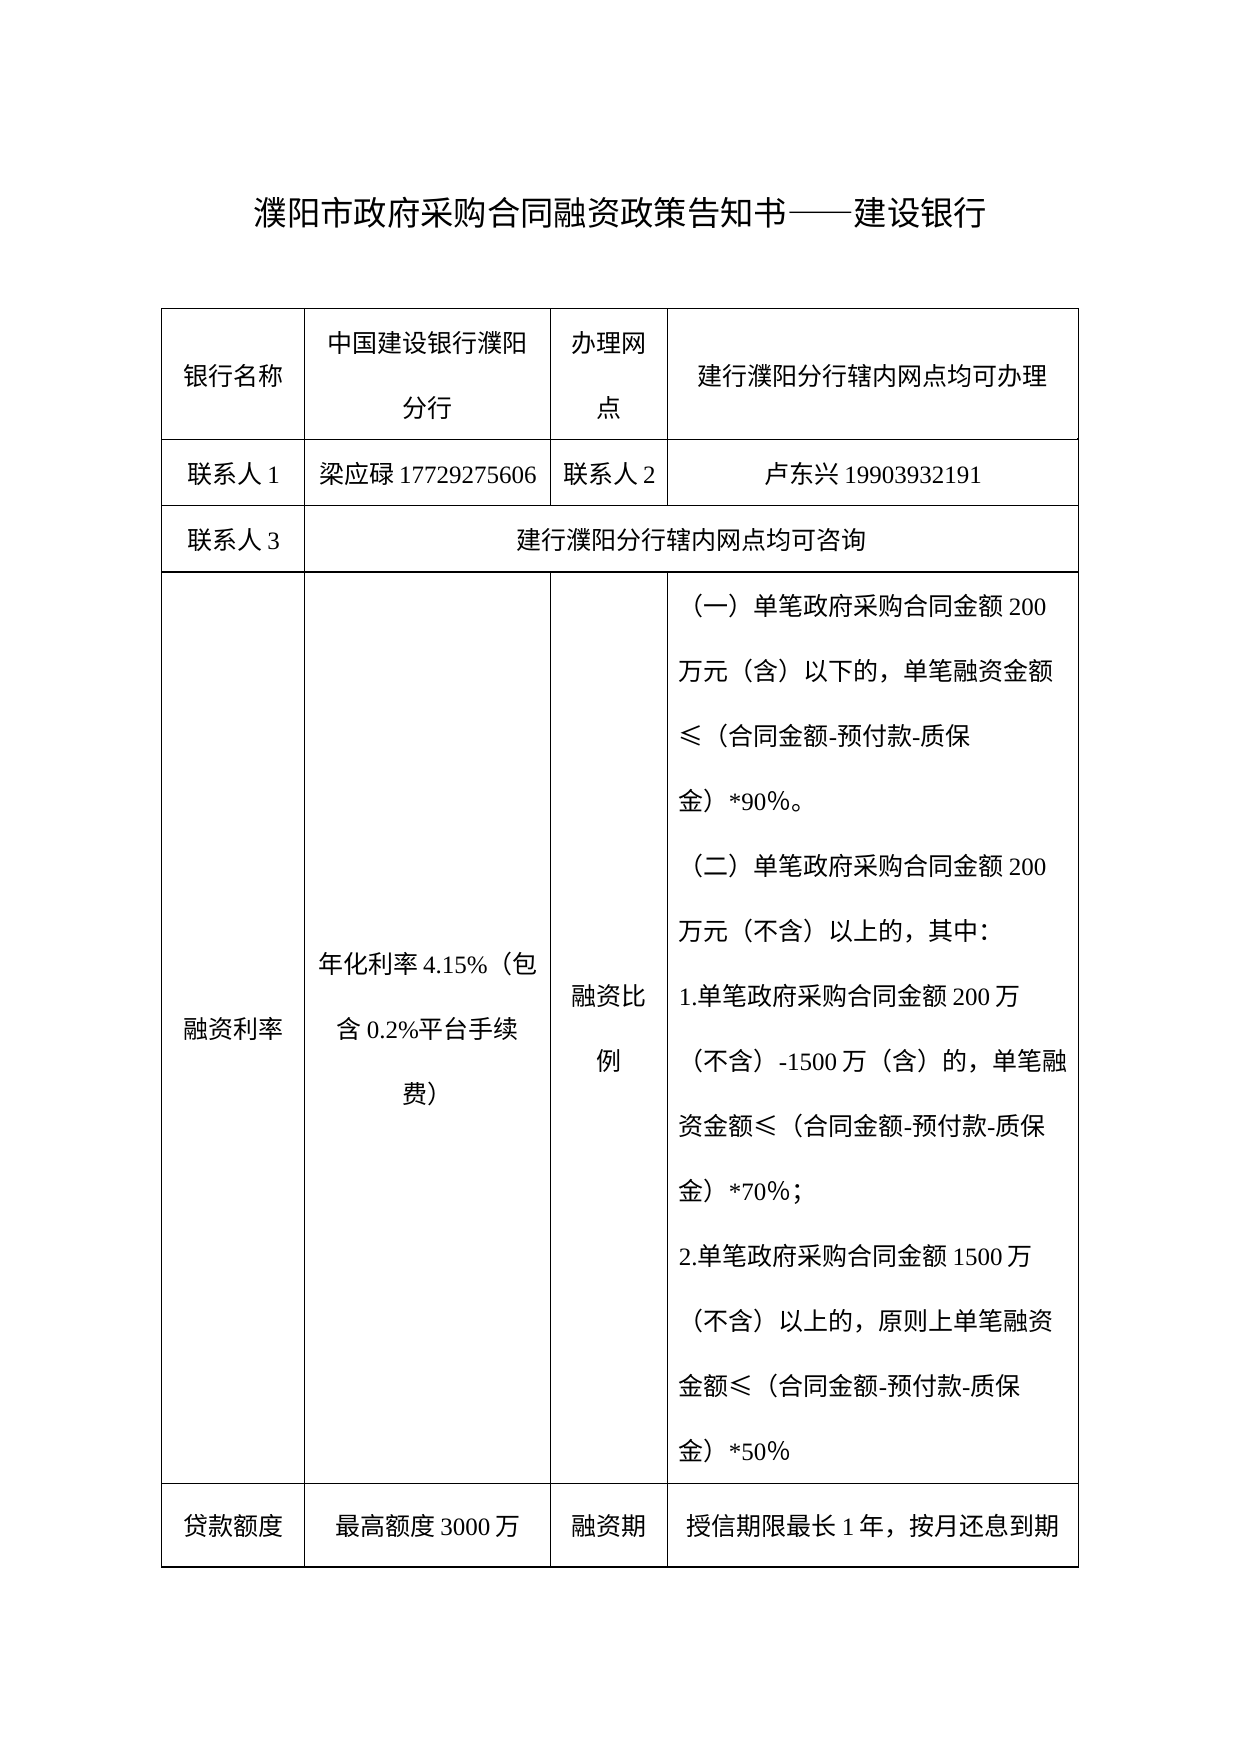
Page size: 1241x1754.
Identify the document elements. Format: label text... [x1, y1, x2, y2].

table_header 建行濮阳分行辖内网点均可办理 [668, 309, 1078, 439]
table_cell 授信期限最长1年，按月还息到期还本 [668, 1484, 1078, 1566]
table_cell 融资比例 [551, 573, 667, 1482]
table_cell 年化利率4.15%（包含0.2%平台手续费） [305, 573, 550, 1482]
table_cell 最高额度3000万（不含3000万） [305, 1484, 550, 1566]
table_header 中国建设银行濮阳分行 [305, 309, 550, 439]
table_header 银行名称 [162, 309, 304, 439]
table_header 办理网点 [551, 309, 667, 439]
table_cell 建行濮阳分行辖内网点均可咨询 [305, 506, 1078, 571]
table_cell 融资期限及还款方式 [551, 1484, 667, 1566]
table_cell 贷款额度 [162, 1484, 304, 1566]
table_cell 联系人2 [551, 440, 667, 505]
table_cell 卢东兴19903932191 [668, 440, 1078, 505]
table_cell 梁应碌17729275606 [305, 440, 550, 505]
table_cell 联系人3 [162, 506, 304, 571]
table_cell 联系人1 [162, 440, 304, 505]
table_cell 融资利率 [162, 573, 304, 1482]
table_cell （一）单笔政府采购合同金额200万元（含）以下的，单笔融资金额≤（合同金额-预付款-质保金）*90％。 （二）单笔政府采购合同金额200万元（不含）以上的，其中： 1.单笔政府采购合同金额200万（不含）-1500万（含）的，单笔融资金额≤（合同金额-预付款-质保金）*70％； 2.单笔政府采购合同金额1500万（不含）以上的，原则上单笔融资金额≤（合同金额-预付款-质保金）*50％ [668, 573, 1078, 1482]
text 濮阳市政府采购合同融资政策告知书——建设银行 [148, 178, 1093, 243]
